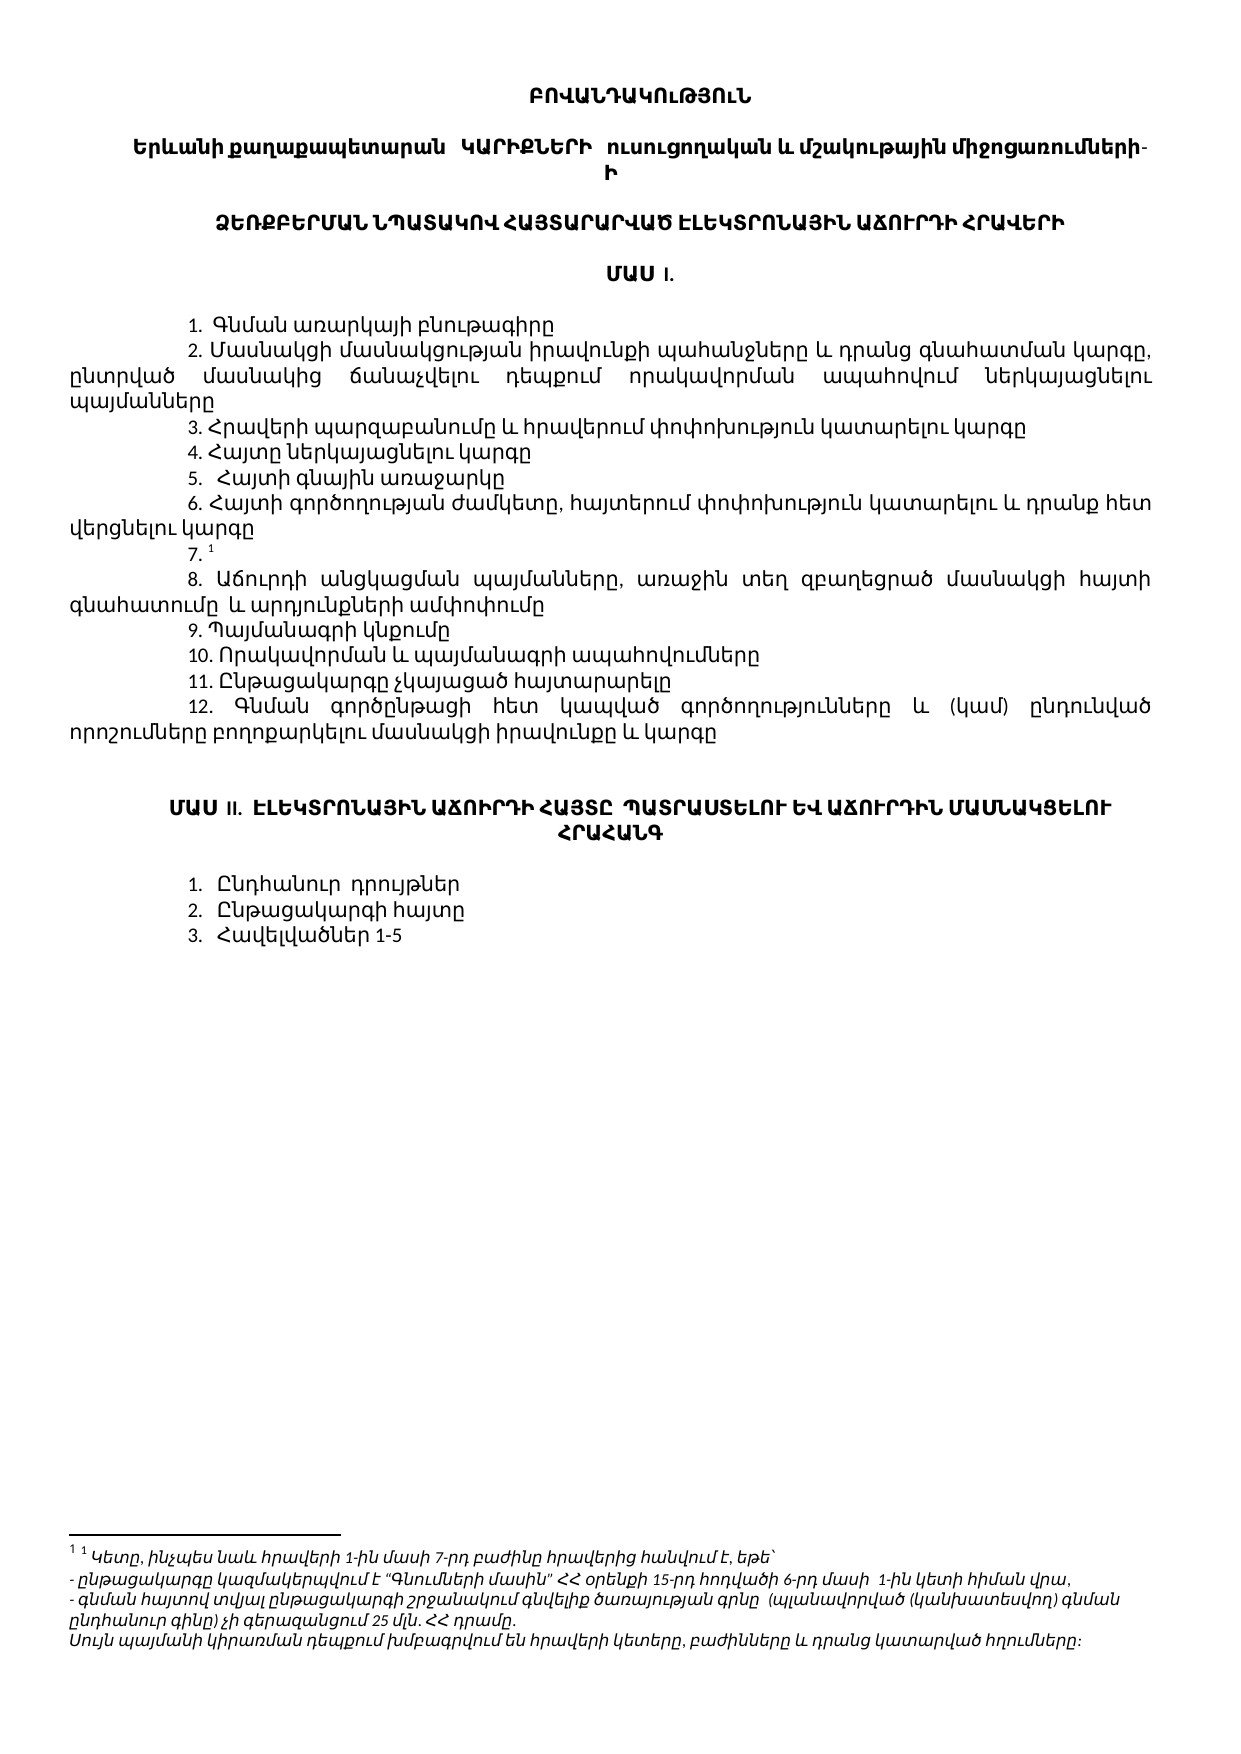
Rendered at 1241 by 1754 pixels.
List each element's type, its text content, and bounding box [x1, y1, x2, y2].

text ՄԱՍ II. ԷԼԵԿՏՐՈՆԱՅԻՆ ԱՃՈԻՐԴԻ ՀԱՅՏԸ ՊԱՏՐԱՍՏԵԼՈՒ ԵՎ ԱՃՈՒՐԴԻՆ ՄԱՍՆԱԿՑԵԼՈՒ ՀՐԱՀԱՆԳ [69, 795, 1152, 846]
text ՁԵՌՔԲԵՐՄԱՆ ՆՊԱՏԱԿՈՎ ՀԱՅՏԱՐԱՐՎԱԾ ԷԼԵԿՏՐՈՆԱՅԻՆ ԱՃՈՒՐԴԻ ՀՐԱՎԵՐԻ [69, 211, 1152, 236]
text 6. Հայտի գործողության ժամկետը, հայտերում փոփոխություն կատարելու և դրանք հետ վերցնելու կարգը [69, 490, 1152, 541]
text 1. Ընդհանուր դրույթներ [69, 871, 1152, 897]
text 3. Հրավերի պարզաբանումը և հրավերում փոփոխություն կատարելու կարգը [69, 414, 1152, 439]
text 9. Պայմանագրի կնքումը [69, 617, 1152, 643]
text 11. Ընթացակարգը չկայացած հայտարարելը [69, 668, 1152, 693]
text ՄԱՍ I. [69, 261, 1152, 287]
text 2. Մասնակցի մասնակցության իրավունքի պահանջները և դրանց գնահատման կարգը, ընտրված մասնակից ճանաչվելու դեպքում որակավորման ապահովում ներկայացնելու պայմանները [69, 338, 1152, 414]
text ԲՈՎԱՆԴԱԿՈւԹՅՈւՆ [69, 83, 1152, 109]
text 10. Որակավորման և պայմանագրի ապահովումները [69, 643, 1152, 668]
text 5. Հայտի գնային առաջարկը [69, 465, 1152, 490]
text 7. [69, 541, 1152, 566]
text 12. Գնման գործընթացի հետ կապված գործողությունները և (կամ) ընդունված որոշումները բողոքարկելու մասնակցի իրավունքը և կարգը [69, 693, 1152, 744]
text Երևանի քաղաքապետարան ԿԱՐԻՔՆԵՐԻ ուսուցողական և մշակութային միջոցառումների-Ի [69, 134, 1152, 185]
text 8. Աճուրդի անցկացման պայմանները, առաջին տեղ զբաղեցրած մասնակցի հայտի գնահատումը և արդյունքների ամփոփումը [69, 566, 1152, 617]
text 4. Հայտը ներկայացնելու կարգը [69, 439, 1152, 465]
text 1. Գնման առարկայի բնութագիրը [69, 312, 1152, 338]
text 3. Հավելվածներ 1-5 [69, 922, 1152, 948]
text 2. Ընթացակարգի հայտը [69, 897, 1152, 922]
